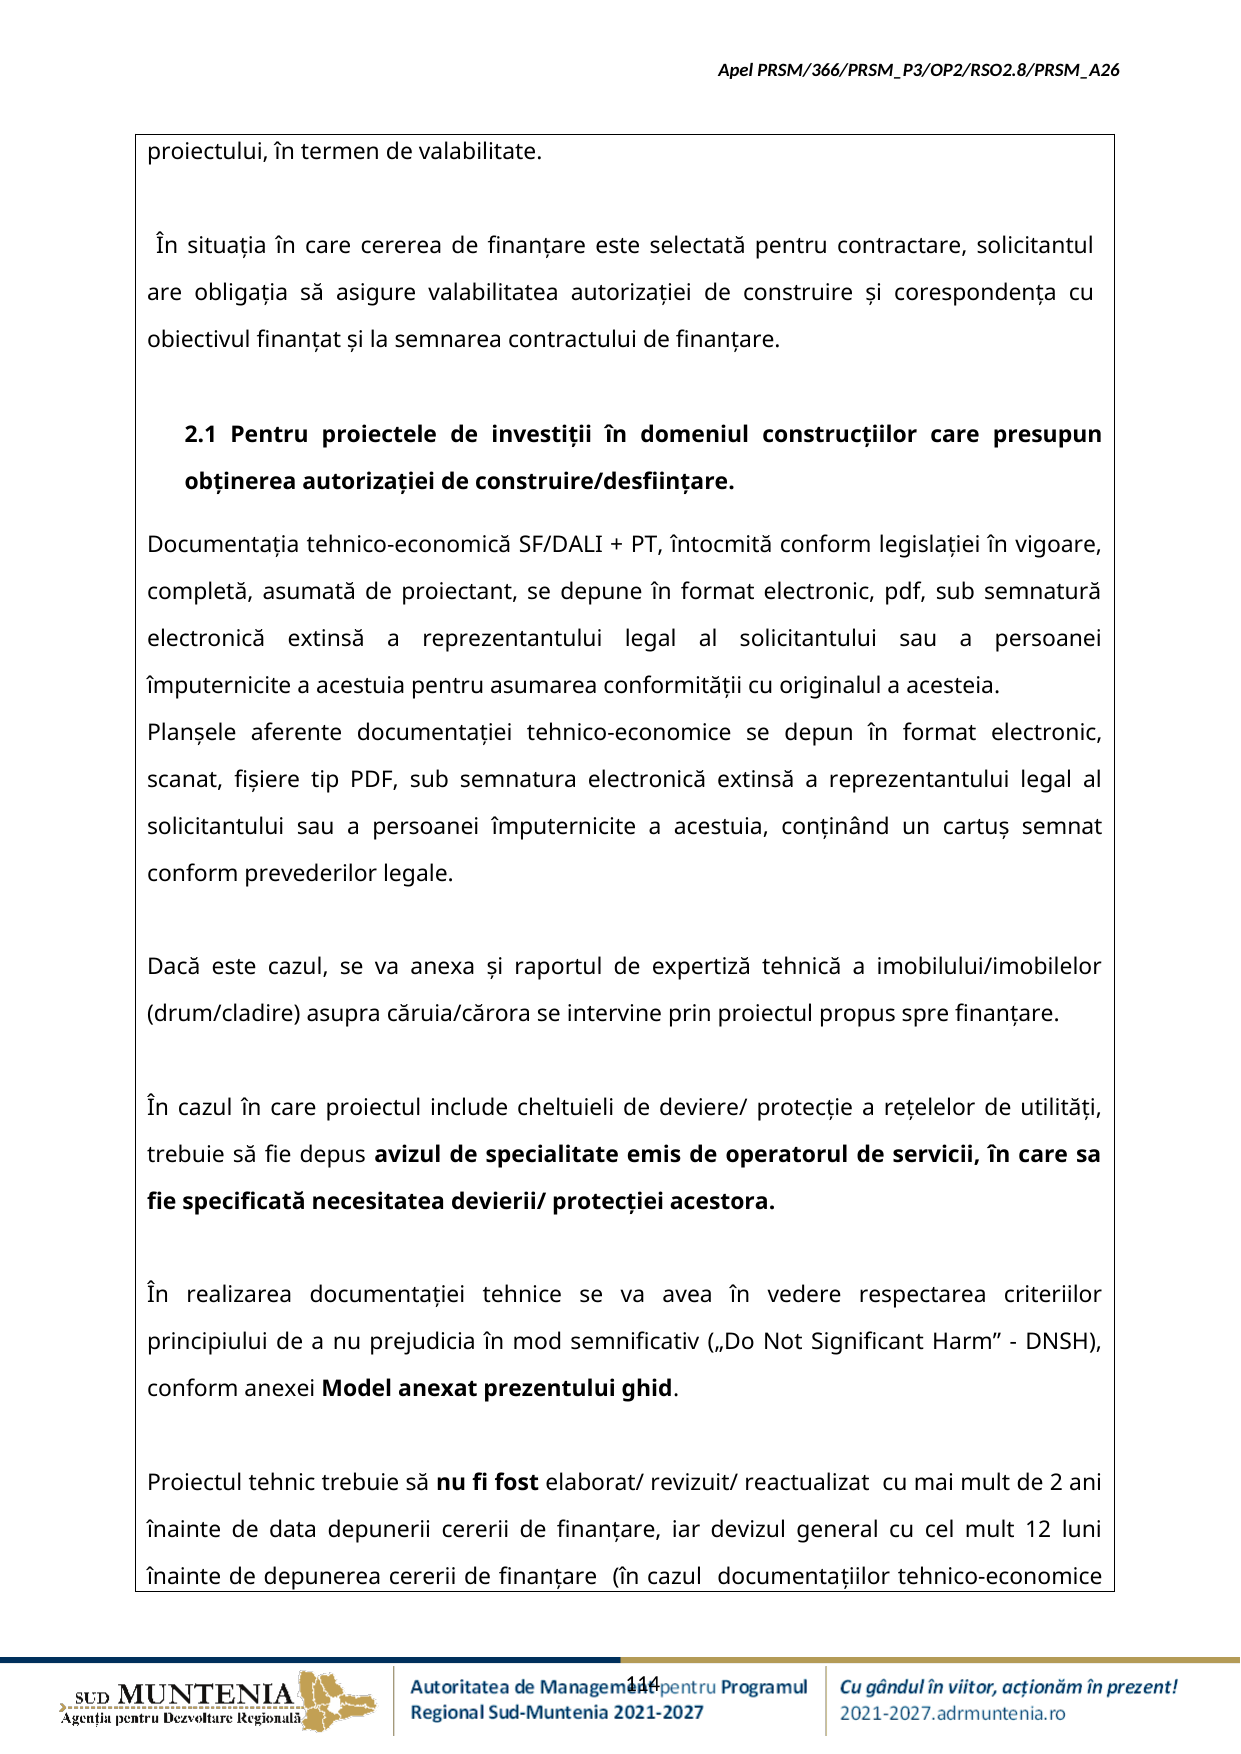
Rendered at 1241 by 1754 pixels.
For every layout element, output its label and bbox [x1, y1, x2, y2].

picture [0, 1657, 1241, 1737]
table_header [136, 135, 1114, 1591]
